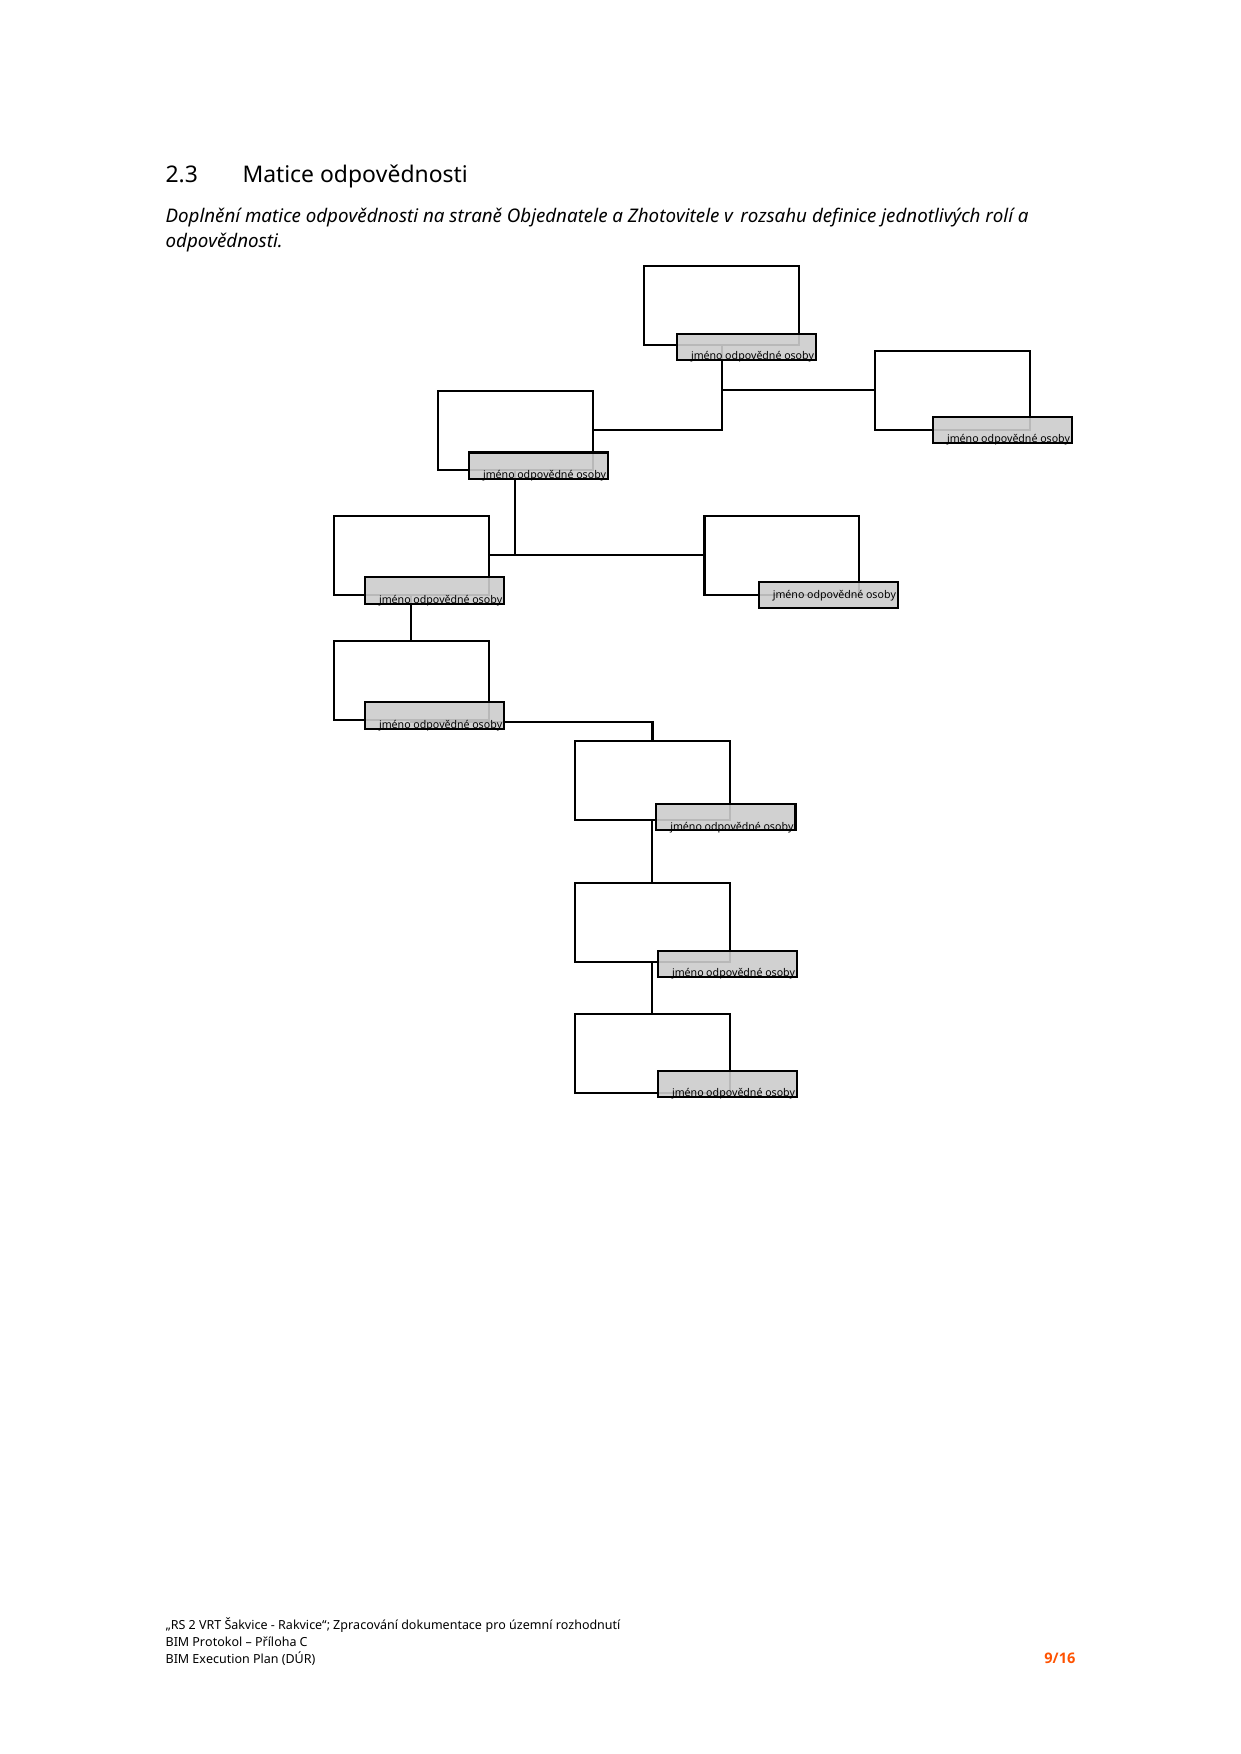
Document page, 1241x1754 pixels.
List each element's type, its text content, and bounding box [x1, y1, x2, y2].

text Matice odpovědnosti [165, 158, 1075, 189]
text Doplnění matice odpovědnosti na straně Objednatele a Zhotovitele v rozsahu definice jednotlivých rolí a odpovědnosti. [165, 202, 1075, 253]
